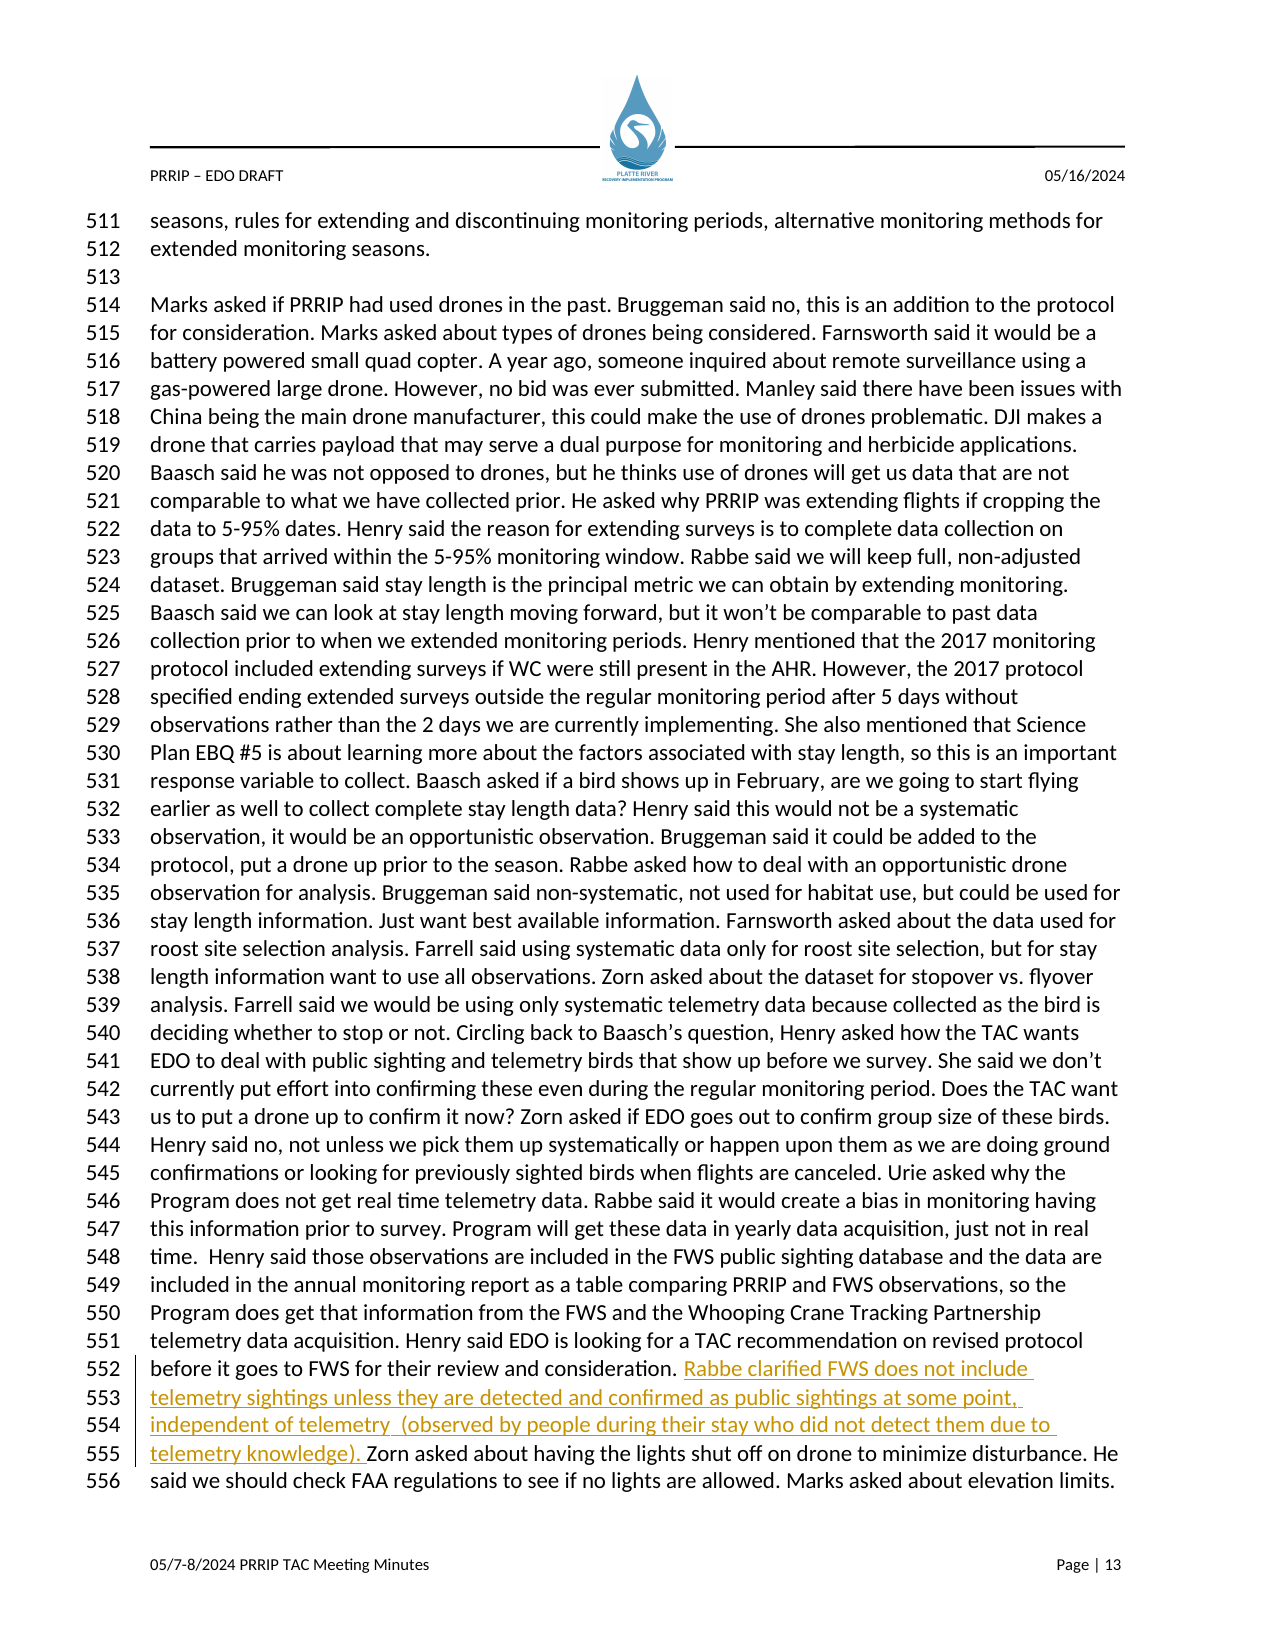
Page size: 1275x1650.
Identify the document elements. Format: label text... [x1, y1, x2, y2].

picture [602, 75, 673, 182]
